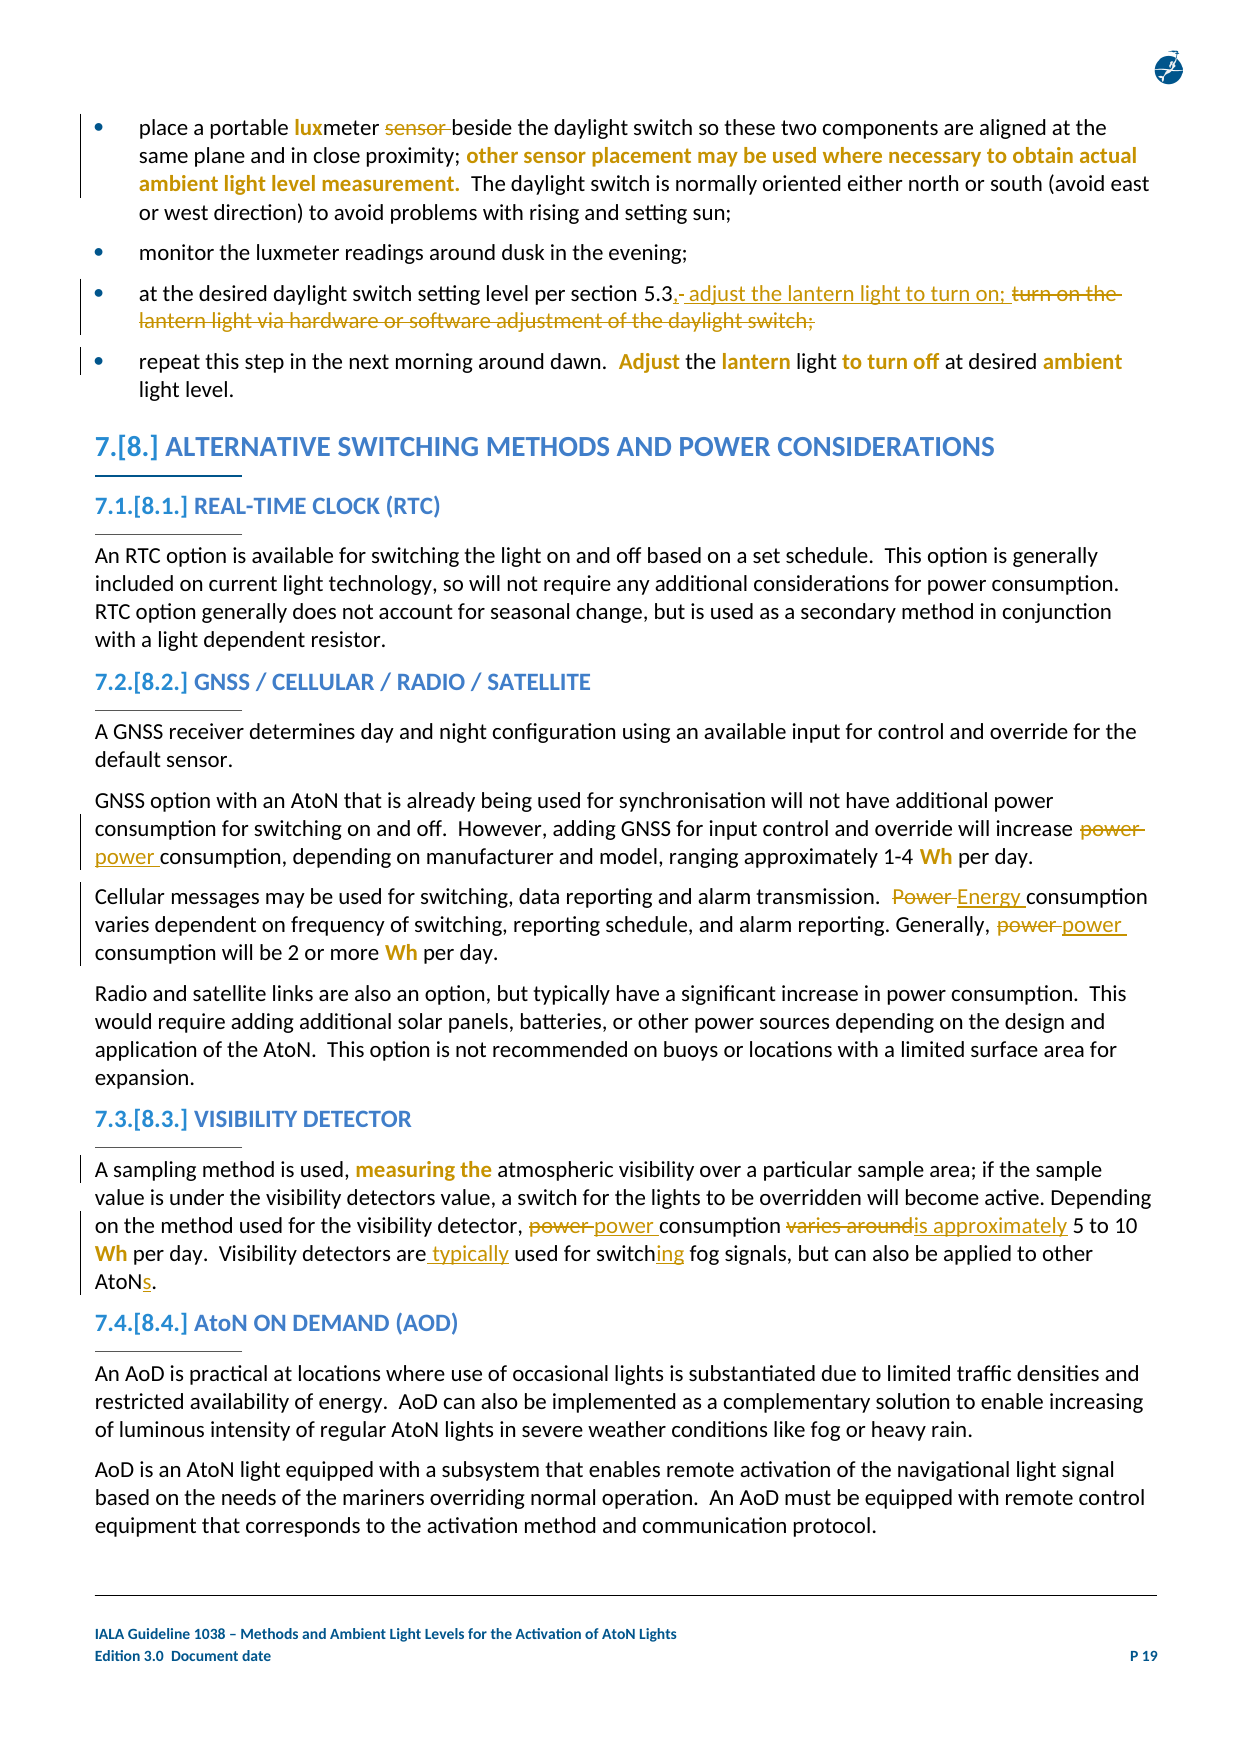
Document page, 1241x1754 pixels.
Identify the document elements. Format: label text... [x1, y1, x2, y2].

text Radio and satellite links are also an option, but typically have a significant increase in power consumption. This would require adding additional solar panels, batteries, or other power sources depending on the design and application of the AtoN. This option is not recommended on buoys or locations with a limited surface area for expansion. [94, 979, 1157, 1091]
text Cellular messages may be used for switching, data reporting and alarm transmission. consumption varies dependent on frequency of switching, reporting schedule, and alarm reporting. Generally, consumption will be 2 or more Wh per day. [94, 882, 1157, 966]
subtitle AtoN on Demand (AoD) [94, 1307, 1157, 1338]
text AoD is an AtoN light equipped with a subsystem that enables remote activation of the navigational light signal based on the needs of the mariners overriding normal operation. An AoD must be equipped with remote control equipment that corresponds to the activation method and communication protocol. [94, 1455, 1157, 1539]
text GNSS option with an AtoN that is already being used for synchronisation will not have additional power consumption for switching on and off. However, adding GNSS for input control and override will increase consumption, depending on manufacturer and model, ranging approximately 1-4 Wh per day. [94, 786, 1157, 870]
text An RTC option is available for switching the light on and off based on a set schedule. This option is generally included on current light technology, so will not require any additional considerations for power consumption. RTC option generally does not account for seasonal change, but is used as a secondary method in conjunction with a light dependent resistor. [94, 541, 1157, 653]
text An AoD is practical at locations where use of occasional lights is substantiated due to limited traffic densities and restricted availability of energy. AoD can also be implemented as a complementary solution to enable increasing of luminous intensity of regular AtoN lights in severe weather conditions like fog or heavy rain. [94, 1359, 1157, 1443]
text A GNSS receiver determines day and night configuration using an available input for control and override for the default sensor. [94, 717, 1157, 773]
text at the desired daylight switch setting level per section 5.3 [94, 279, 1157, 335]
subtitle Visibility Detector [94, 1103, 1157, 1134]
text place a portable luxmeter beside the daylight switch so these two components are aligned at the same plane and in close proximity; other sensor placement may be used where necessary to obtain actual ambient light level measurement. The daylight switch is normally oriented either north or south (avoid east or west direction) to avoid problems with rising and setting sun; [94, 113, 1157, 226]
text monitor the luxmeter readings around dusk in the evening; [94, 238, 1157, 266]
picture [1123, 0, 1241, 119]
subtitle Real-Time Clock (RTC) [94, 490, 1157, 520]
text repeat this step in the next morning around dawn. Adjust the lantern light to turn off at desired ambient light level. [94, 347, 1157, 403]
subtitle ALTERNATIVE Switching METHODS AND POWER CONSIDERATIONS [94, 428, 1157, 464]
text A sampling method is used, measuring the atmospheric visibility over a particular sample area; if the sample value is under the visibility detectors value, a switch for the lights to be overridden will become active. Depending on the method used for the visibility detector, consumption 5 to 10 Wh per day. Visibility detectors are used for switch fog signals, but can also be applied to other AtoN. [94, 1155, 1157, 1295]
subtitle GNSS / Cellular / Radio / Satellite [94, 666, 1157, 696]
